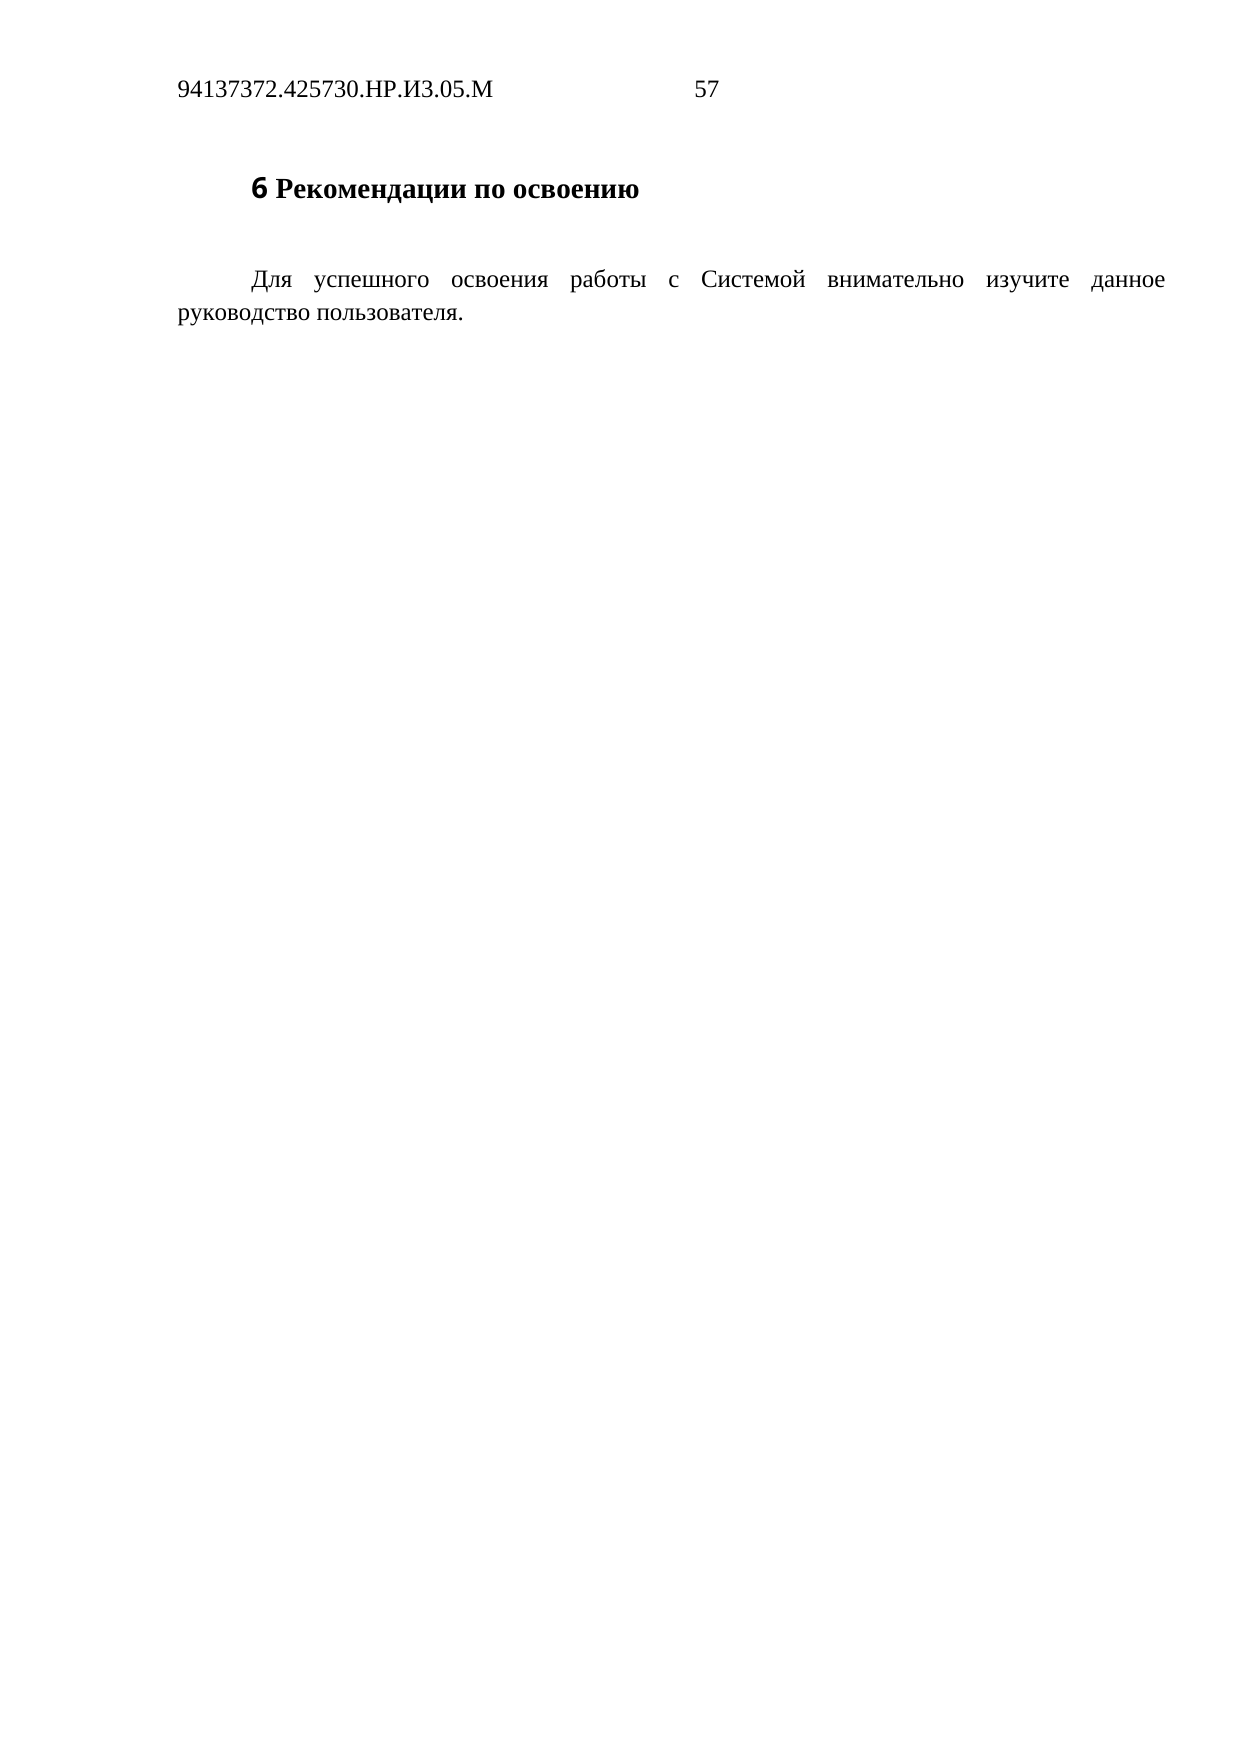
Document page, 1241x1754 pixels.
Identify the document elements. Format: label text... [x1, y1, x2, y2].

text Для успешного освоения работы с Системой внимательно изучите данное руководство пользователя. [177, 264, 1166, 326]
subtitle Рекомендации по освоению [251, 167, 1166, 207]
